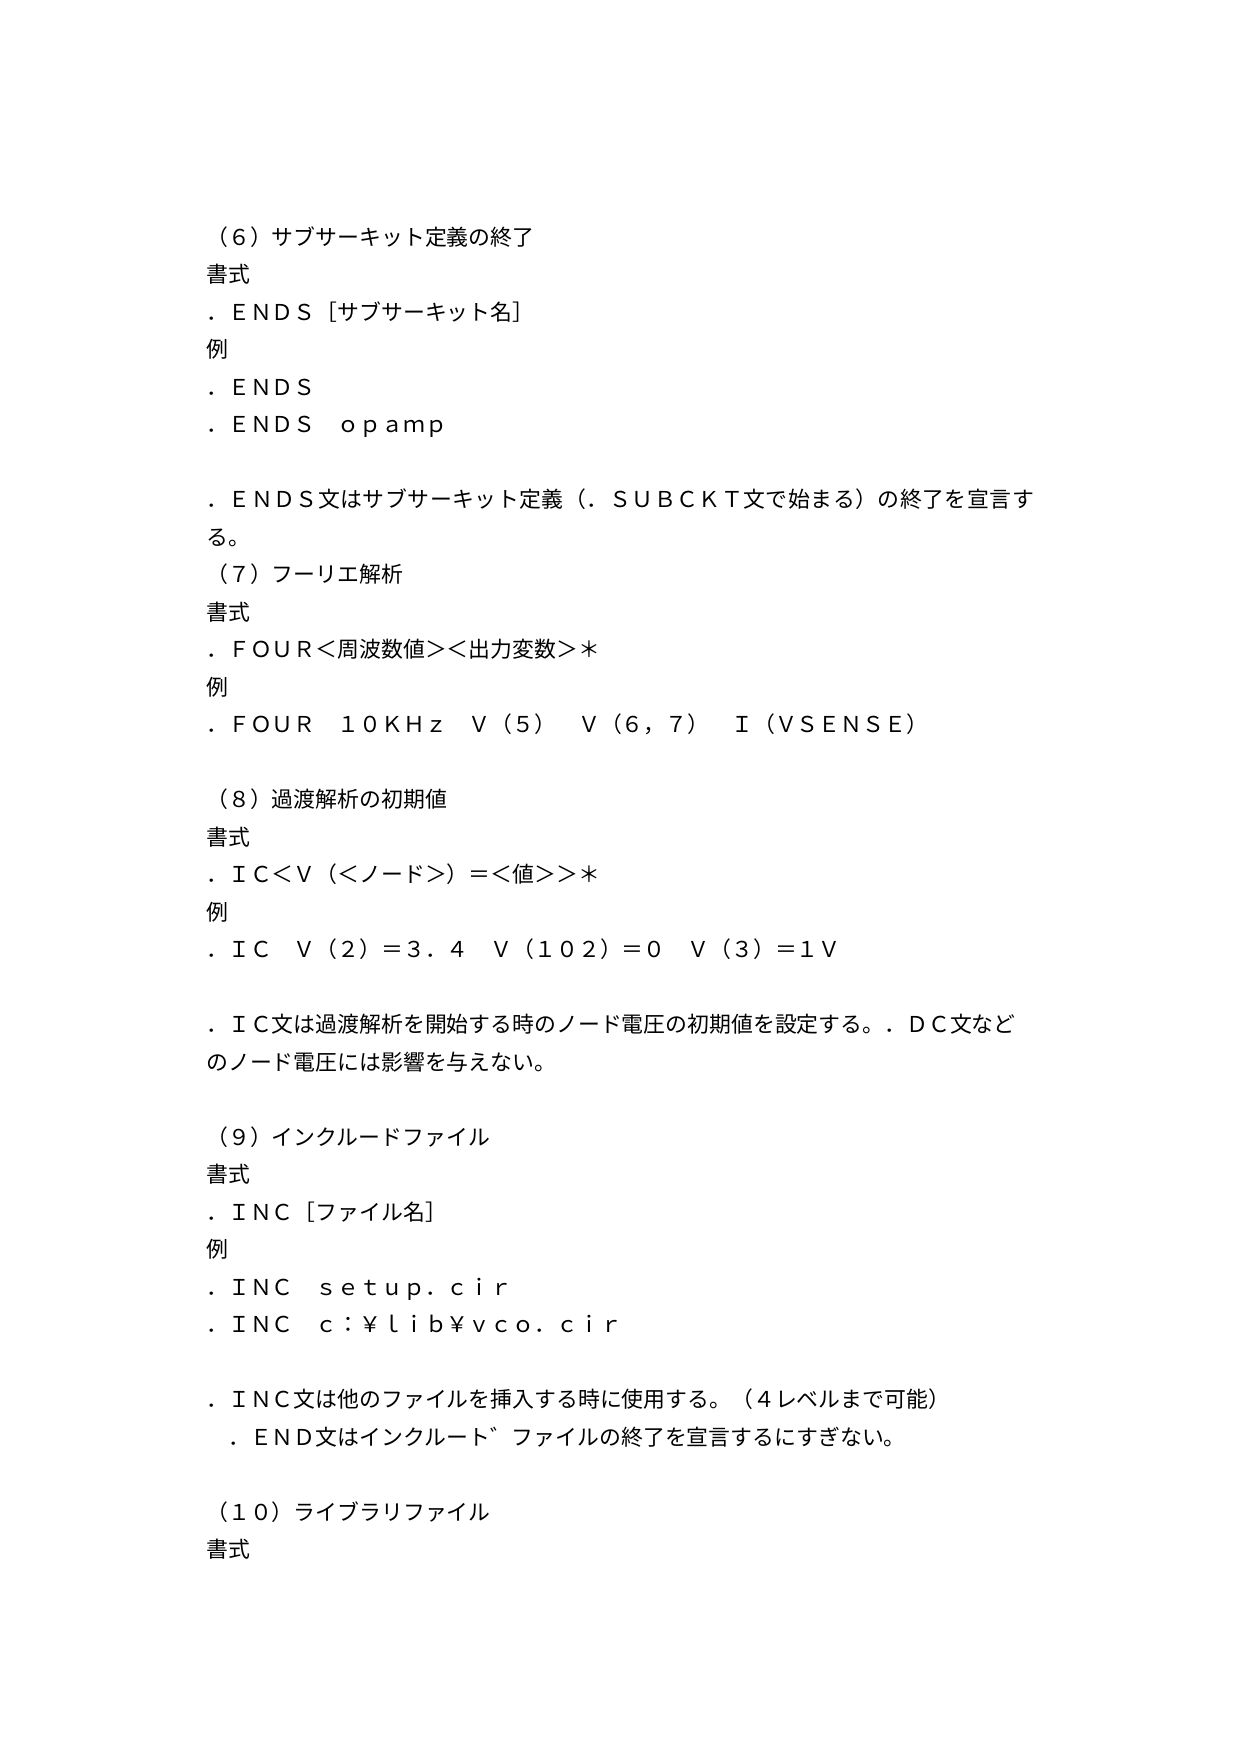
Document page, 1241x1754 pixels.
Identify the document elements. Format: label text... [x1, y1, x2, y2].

text ．ＩＣ文は過渡解析を開始する時のノード電圧の初期値を設定する。．ＤＣ文など [206, 1004, 1034, 1042]
text （９）インクルードファイル [206, 1117, 1034, 1154]
text ．ＥＮＤＳ ｏｐａｍｐ [206, 404, 1034, 442]
text ．ＦＯＵＲ １０ＫＨｚ Ｖ（５） Ｖ（６，７） Ｉ（ＶＳＥＮＳＥ） [206, 704, 1034, 742]
text （７）フーリエ解析 [206, 554, 1034, 592]
text ．ＥＮＤＳ文はサブサーキット定義（．ＳＵＢＣＫＴ文で始まる）の終了を宣言する。 [206, 479, 1034, 554]
text 例 [206, 892, 1034, 929]
text ．ＩＮＣ［ファイル名］ [206, 1192, 1034, 1229]
text 書式 [206, 1154, 1034, 1192]
text ．ＩＮＣ ｃ：￥ｌｉｂ￥ｖｃｏ．ｃｉｒ [206, 1304, 1034, 1342]
text 書式 [206, 592, 1034, 629]
text 書式 [206, 1529, 1034, 1567]
text 例 [206, 329, 1034, 367]
text 書式 [206, 817, 1034, 854]
text ．ＥＮＤＳ [206, 367, 1034, 404]
text ．ＩＮＣ ｓｅｔｕｐ．ｃｉｒ [206, 1267, 1034, 1304]
text （１０）ライブラリファイル [206, 1492, 1034, 1529]
text 書式 [206, 254, 1034, 292]
text 例 [206, 667, 1034, 704]
text ．ＦＯＵＲ＜周波数値＞＜出力変数＞＊ [206, 629, 1034, 667]
text ．ＩＣ Ｖ（２）＝３．４ Ｖ（１０２）＝０ Ｖ（３）＝１Ｖ [206, 929, 1034, 967]
text （８）過渡解析の初期値 [206, 779, 1034, 817]
text 例 [206, 1229, 1034, 1267]
text ．ＩＣ＜Ｖ（＜ノード＞）＝＜値＞＞＊ [206, 854, 1034, 892]
text （６）サブサーキット定義の終了 [206, 217, 1034, 254]
text のノード電圧には影響を与えない。 [206, 1042, 1034, 1079]
text ．ＩＮＣ文は他のファイルを挿入する時に使用する。（４レベルまで可能） [206, 1379, 1034, 1417]
text ．ＥＮＤ文はインクルート゛ファイルの終了を宣言するにすぎない。 [206, 1417, 1034, 1454]
text ．ＥＮＤＳ［サブサーキット名］ [206, 292, 1034, 329]
